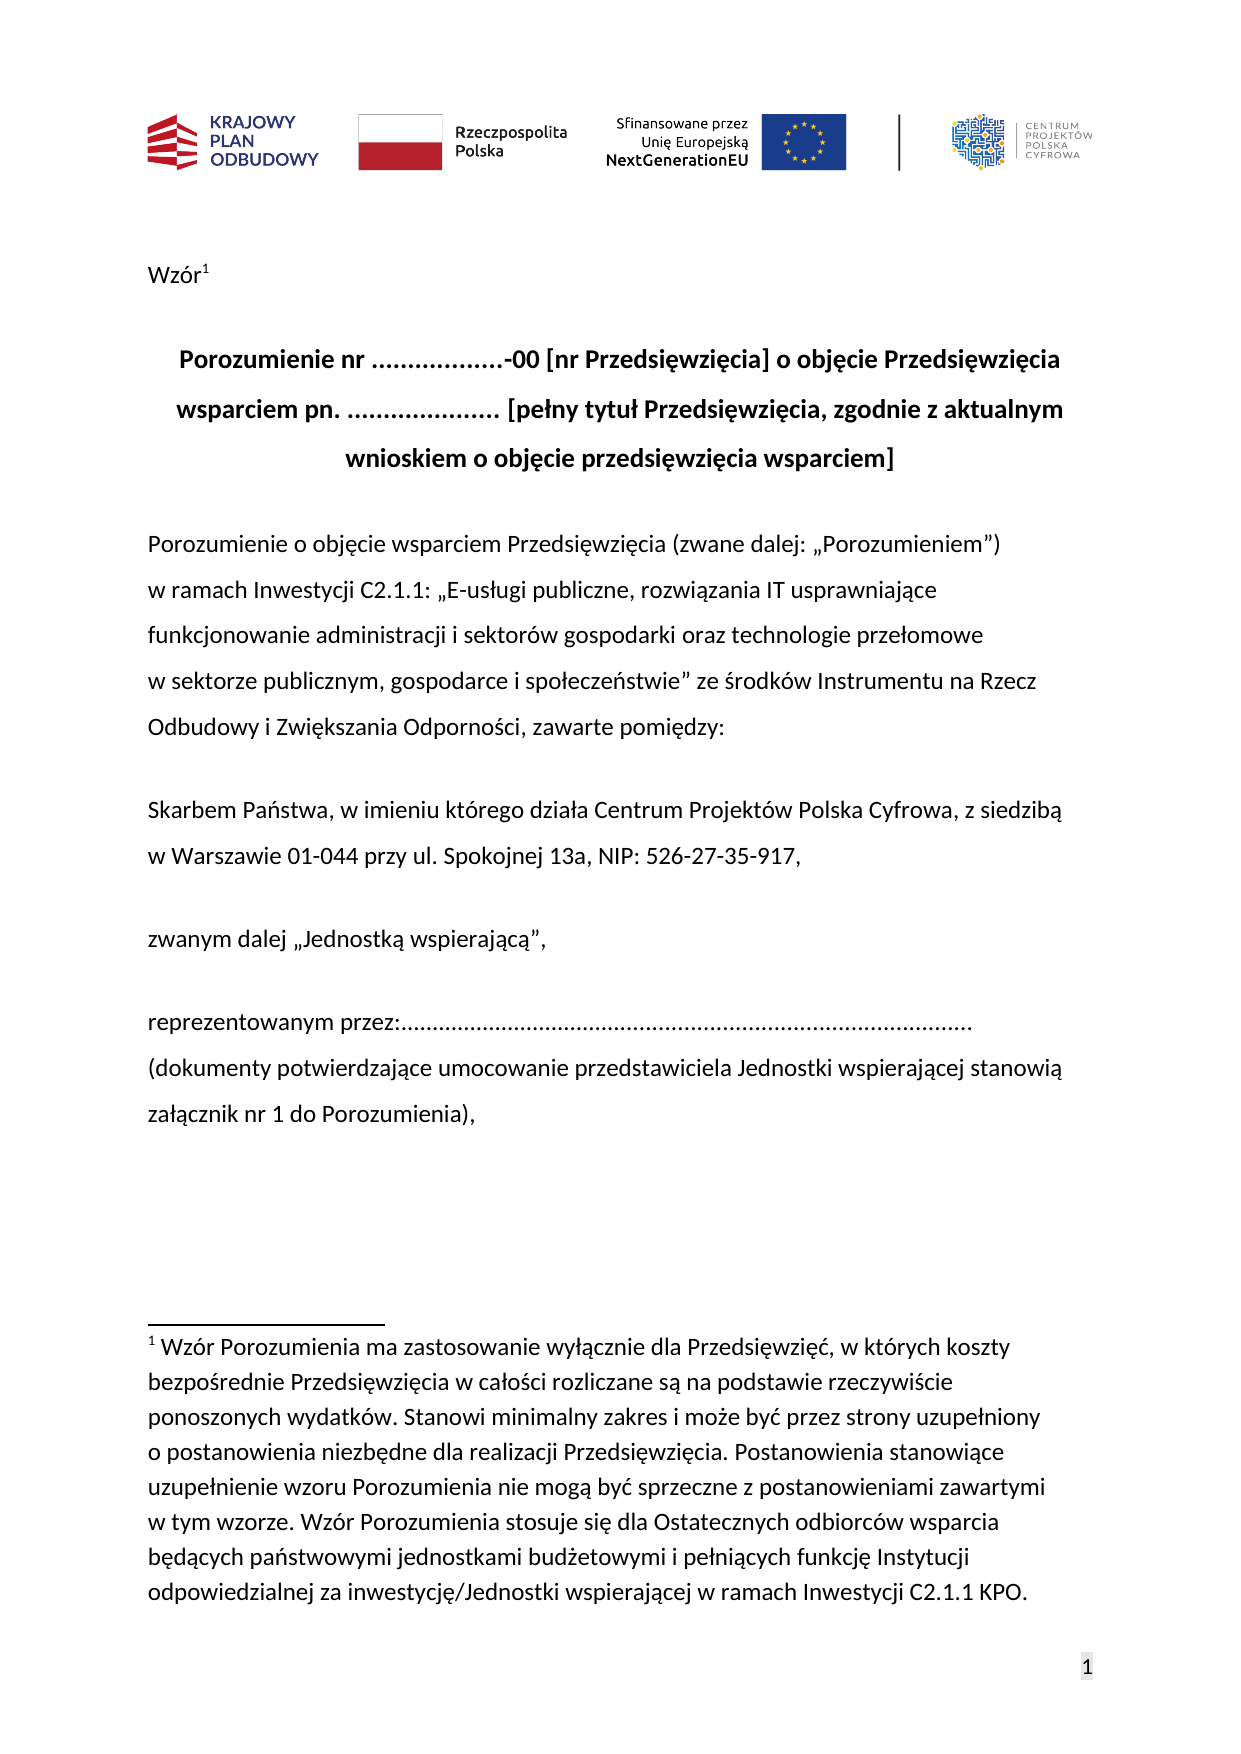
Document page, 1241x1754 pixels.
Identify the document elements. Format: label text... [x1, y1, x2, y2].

text Skarbem Państwa, w imieniu którego działa Centrum Projektów Polska Cyfrowa, z siedzibą w Warszawie 01-044 przy ul. Spokojnej 13a, NIP: 526-27-35-917, [148, 794, 1093, 871]
text zwanym dalej „Jednostką wspierającą”, [148, 923, 1093, 954]
picture [147, 114, 1093, 171]
text Porozumienie o objęcie wsparciem Przedsięwzięcia (zwane dalej: „Porozumieniem”) w ramach Inwestycji C2.1.1: „E-usługi publiczne, rozwiązania IT usprawniające funkcjonowanie administracji i sektorów gospodarki oraz technologie przełomowe w sektorze publicznym, gospodarce i społeczeństwie” ze środków Instrumentu na Rzecz Odbudowy i Zwiększania Odporności, zawarte pomiędzy: [148, 528, 1093, 742]
subtitle Porozumienie nr -00 [nr Przedsięwzięcia] o objęcie Przedsięwzięcia wsparciem pn. [pełny tytuł Przedsięwzięcia, zgodnie z aktualnym wnioskiem o objęcie przedsięwzięcia wsparciem] [148, 342, 1093, 474]
text reprezentowanym przez: (dokumenty potwierdzające umocowanie przedstawiciela Jednostki wspierającej stanowią załącznik nr 1 do Porozumienia), [148, 1007, 1093, 1128]
title Wzór [148, 259, 1093, 289]
